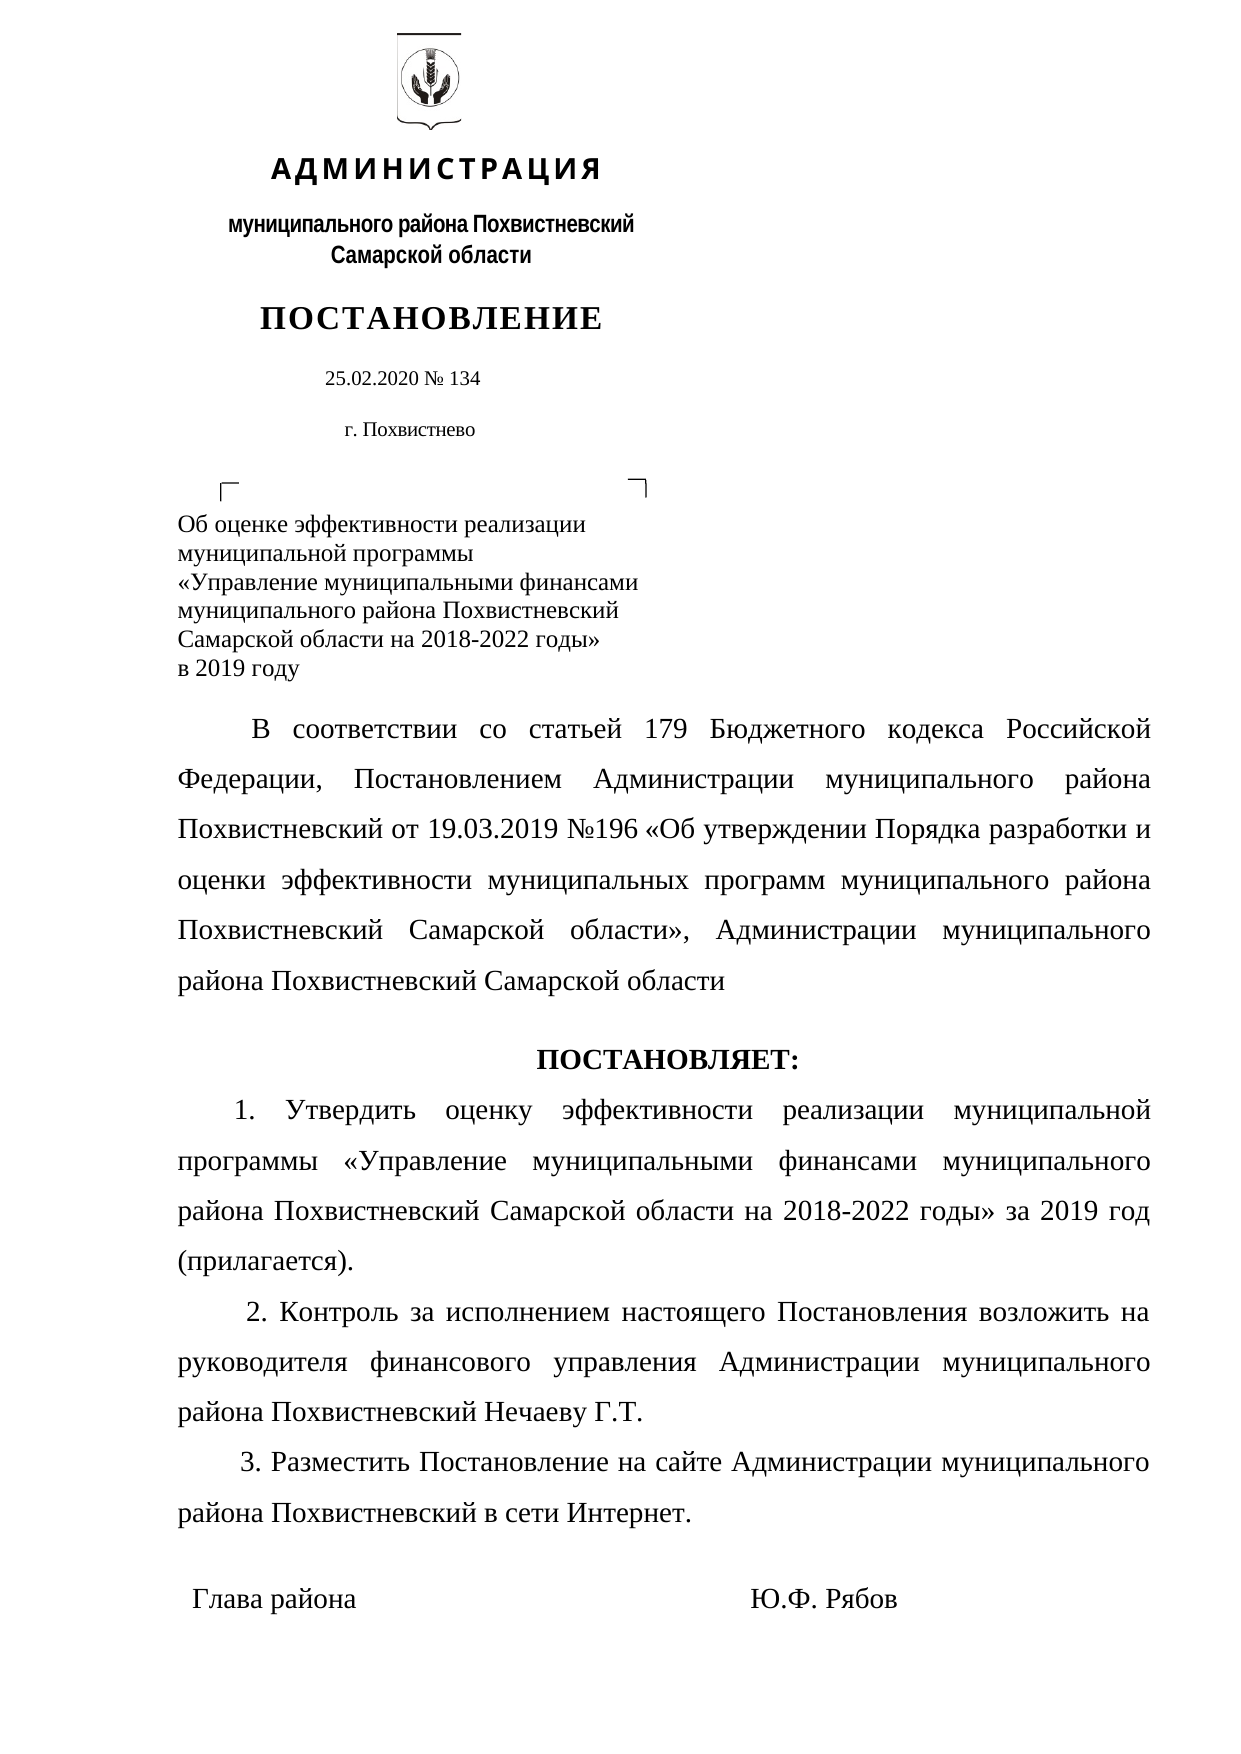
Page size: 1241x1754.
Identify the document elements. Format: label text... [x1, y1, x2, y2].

text 1. Утвердить оценку эффективности реализации муниципальной программы «Управление муниципальными финансами муниципального района Похвистневский Самарской области на 2018-2022 годы» за 2019 год (прилагается). [177, 1092, 1152, 1277]
picture [395, 33, 461, 128]
text ПОСТАНОВЛЯЕТ: [177, 1042, 1152, 1076]
table_header АДМИНИСТРАЦИЯ муниципального района Похвистневский Самарской области ПОСТАНОВЛЕНИЕ 25.02.2020 № 134 г. Похвистнево [196, 30, 667, 509]
text Глава района Ю.Ф. Рябов [177, 1581, 1152, 1615]
text Самарской области на 2018-2022 годы» [177, 624, 1152, 653]
text муниципального района Похвистневский [177, 596, 1152, 624]
text муниципальной программы [177, 538, 1152, 567]
text «Управление муниципальными финансами [177, 567, 1152, 596]
text 2. Контроль за исполнением настоящего Постановления возложить на руководителя финансового управления Администрации муниципального района Похвистневский Нечаеву Г.Т. [177, 1294, 1152, 1428]
text Об оценке эффективности реализации [177, 509, 1152, 538]
text в 2019 году [177, 653, 1152, 682]
text В соответствии со статьей 179 Бюджетного кодекса Российской Федерации, Постановлением Администрации муниципального района Похвистневский от 19.03.2019 №196 «Об утверждении Порядка разработки и оценки эффективности муниципальных программ муниципального района Похвистневский Самарской области», Администрации муниципального района Похвистневский Самарской области [177, 711, 1152, 996]
text 3. Разместить Постановление на сайте Администрации муниципального района Похвистневский в сети Интернет. [177, 1444, 1152, 1528]
